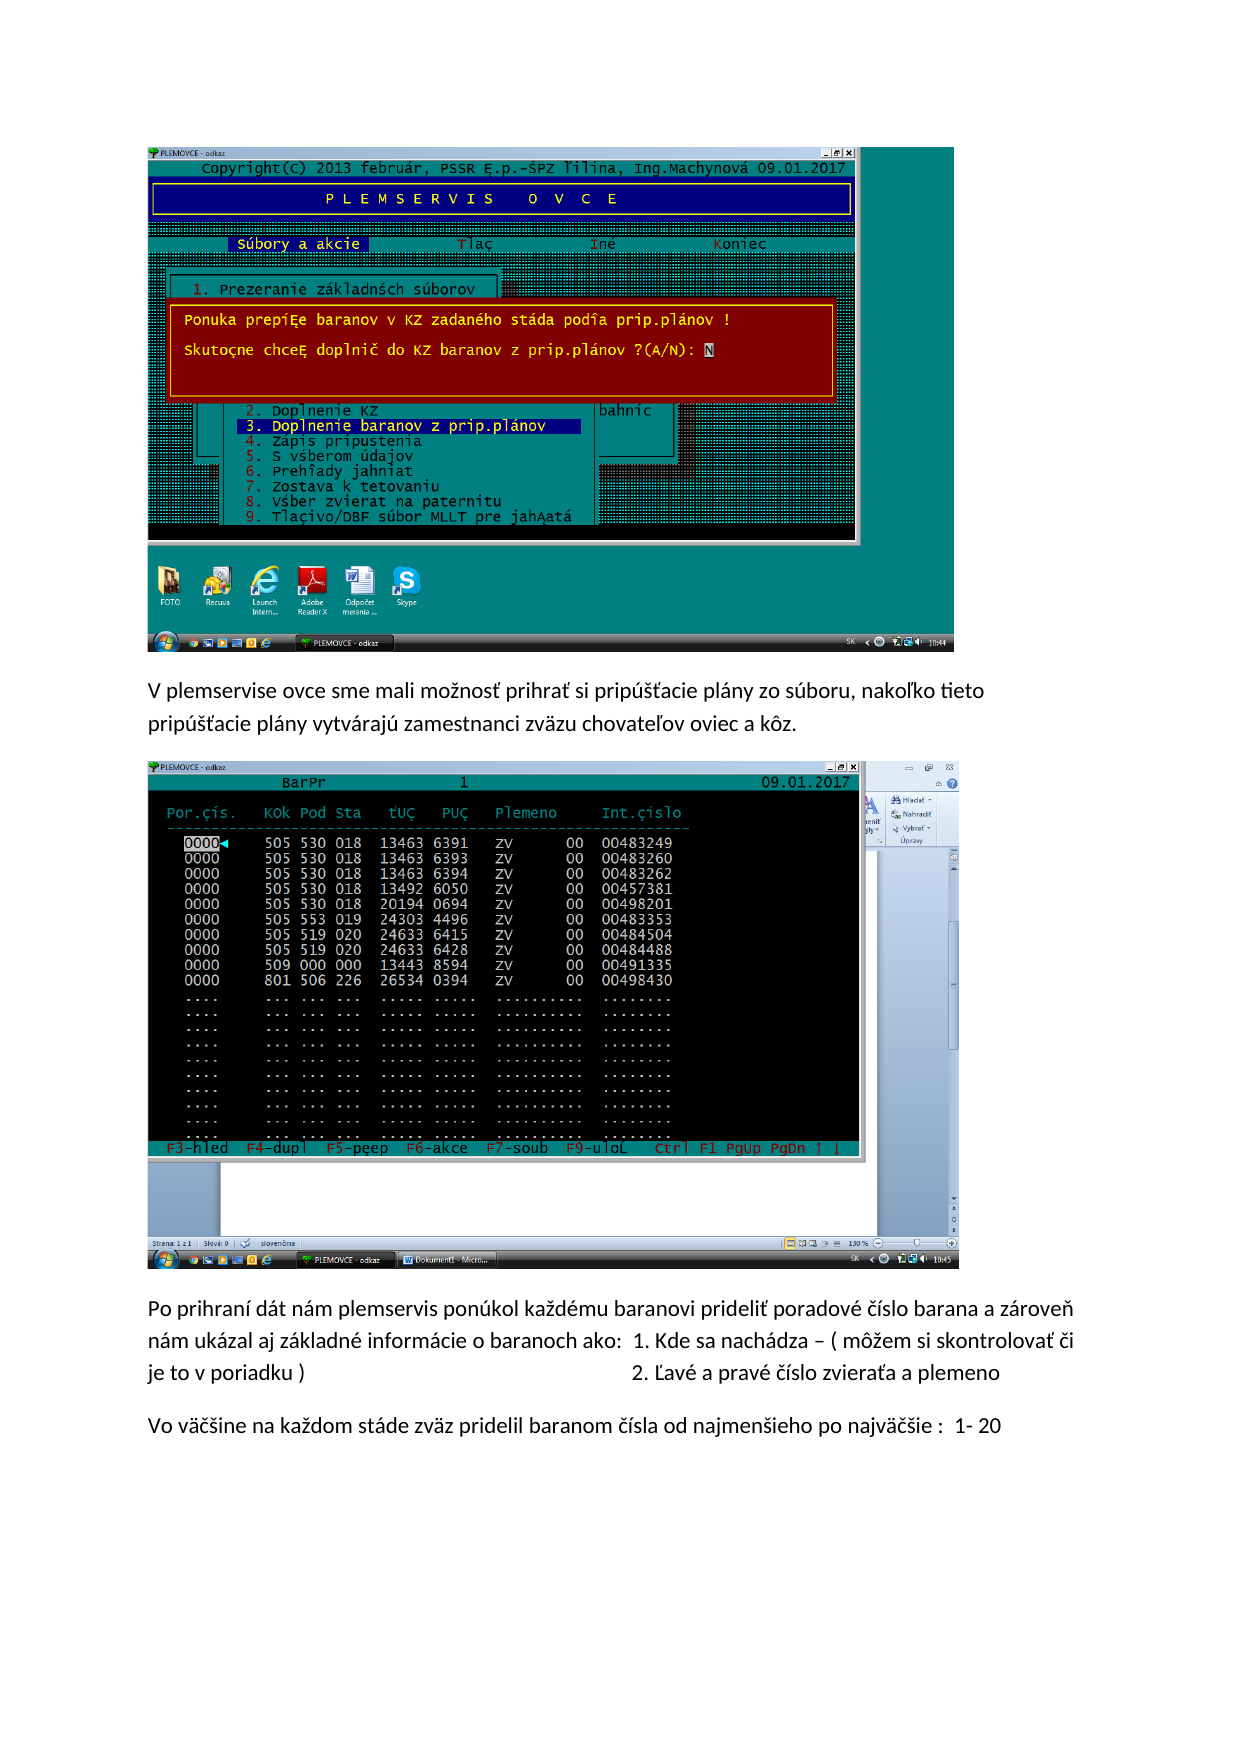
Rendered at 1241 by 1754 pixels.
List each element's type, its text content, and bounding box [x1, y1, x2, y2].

picture [147, 761, 959, 1269]
picture [147, 147, 954, 652]
text Vo väčšine na každom stáde zväz pridelil baranom čísla od najmenšieho po najväčšie : 1- 20 [148, 1411, 1093, 1439]
text V plemservise ovce sme mali možnosť prihrať si pripúšťacie plány zo súboru, nakoľko tieto pripúšťacie plány vytvárajú zamestnanci zväzu chovateľov oviec a kôz. [148, 677, 1093, 737]
text Po prihraní dát nám plemservis ponúkol každému baranovi prideliť poradové číslo barana a zároveň nám ukázal aj základné informácie o baranoch ako: 1. Kde sa nachádza – ( môžem si skontrolovať či je to v poriadku ) 2. Ľavé a pravé číslo zvieraťa a plemeno [148, 1294, 1093, 1386]
